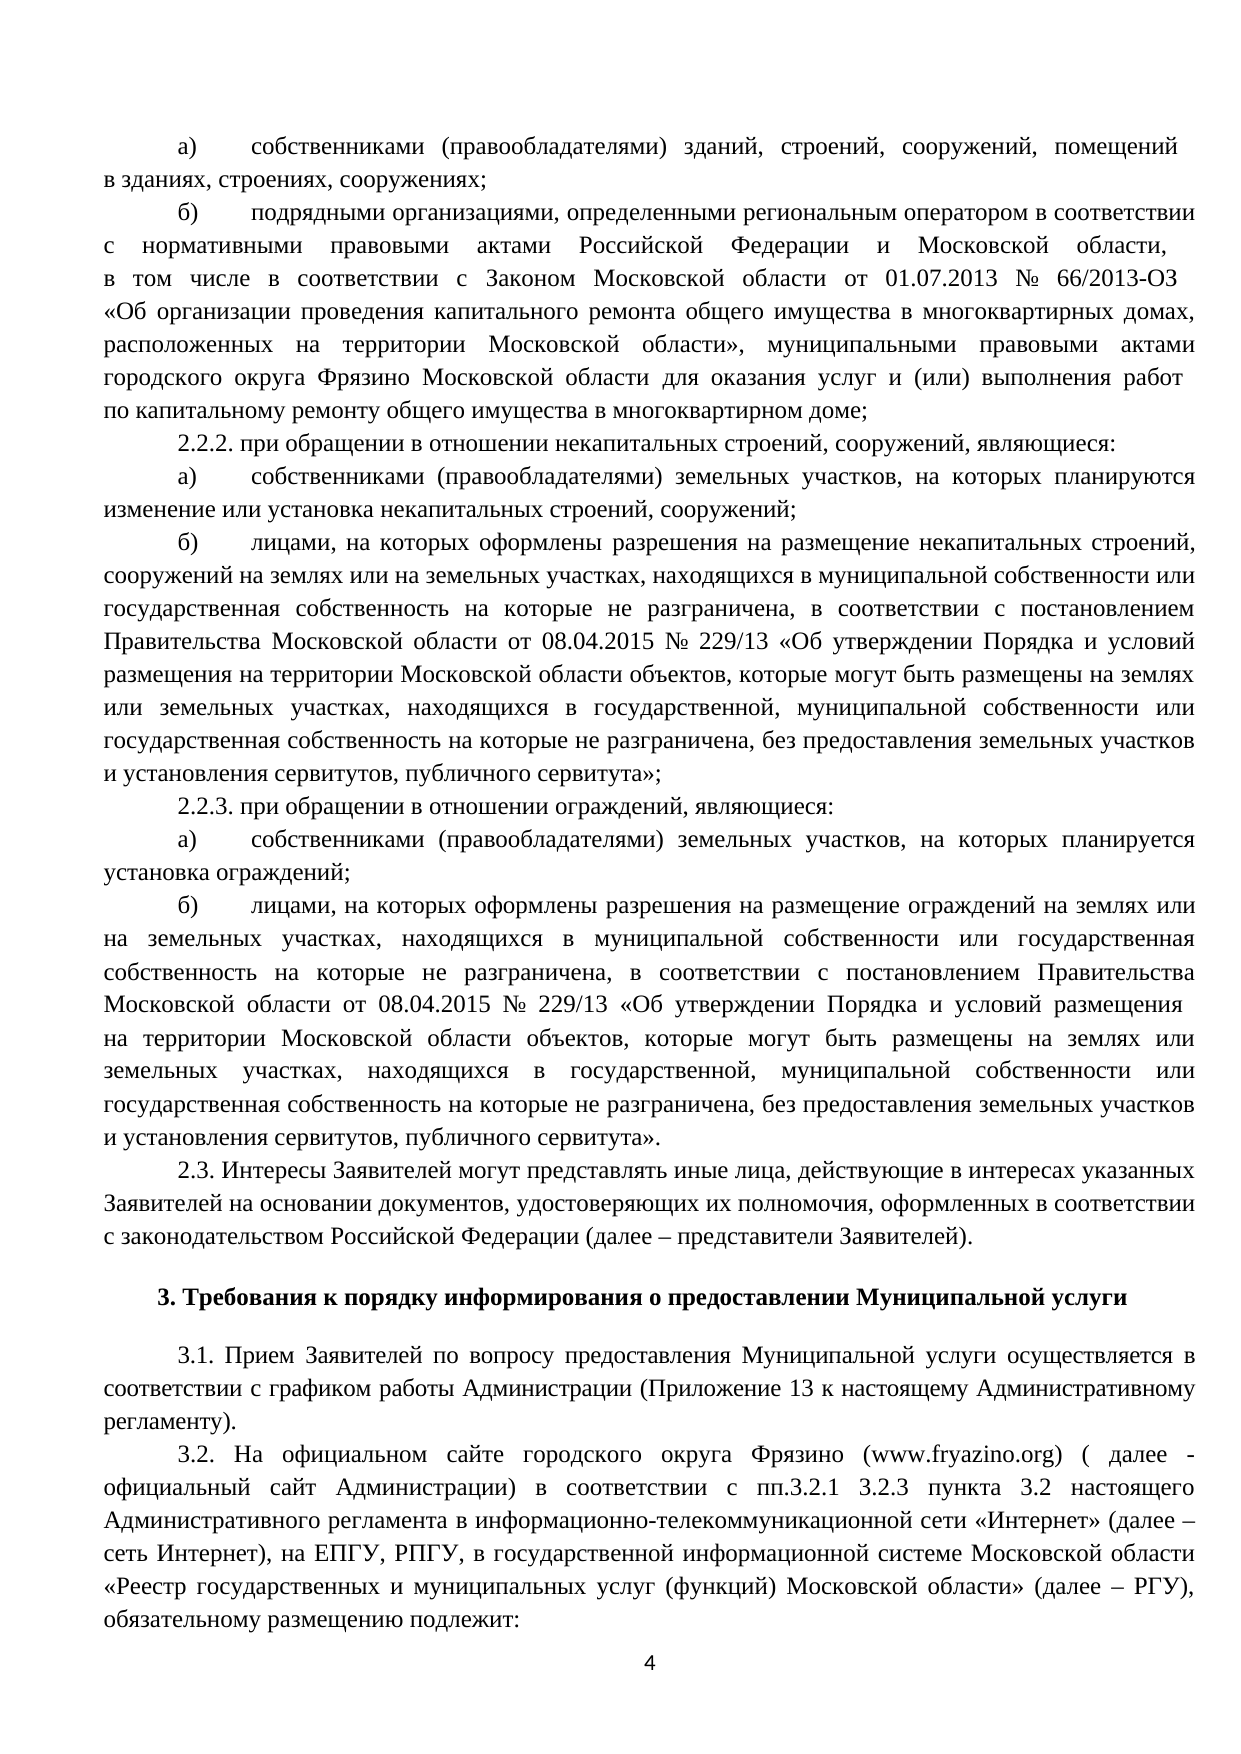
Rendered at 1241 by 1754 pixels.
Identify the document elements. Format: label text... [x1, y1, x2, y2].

text 2.2.2. при обращении в отношении некапитальных строений, сооружений, являющиеся: [103, 428, 1196, 457]
text 3. Требования к порядку информирования о предоставлении Муниципальной услуги [88, 1282, 1196, 1311]
text 2.2.3. при обращении в отношении ограждений, являющиеся: [103, 791, 1196, 820]
text 3.2. На официальном сайте городского округа Фрязино (www.fryazino.org) ( далее - официальный сайт Администрации) в соответствии с пп.3.2.1 3.2.3 пункта 3.2 настоящего Административного регламента в информационно-телекоммуникационной сети «Интернет» (далее –сеть Интернет), на ЕПГУ, РПГУ, в государственной информационной системе Московской области «Реестр государственных и муниципальных услуг (функций) Московской области» (далее – РГУ), обязательному размещению подлежит: [103, 1439, 1196, 1633]
list собственниками (правообладателями) зданий, строений, сооружений, помещений в зданиях, строениях, сооружениях; [103, 131, 1196, 193]
list 3.1. Прием Заявителей по вопросу предоставления Муниципальной услуги осуществляется в соответствии с графиком работы Администрации (Приложение 13 к настоящему Административному регламенту). [103, 1340, 1196, 1435]
list 2.3. Интересы Заявителей могут представлять иные лица, действующие в интересах указанных Заявителей на основании документов, удостоверяющих их полномочия, оформленных в соответствии с законодательством Российской Федерации (далее – представители Заявителей). [103, 1155, 1196, 1249]
list подрядными организациями, определенными региональным оператором в соответствии с нормативными правовыми актами Российской Федерации и Московской области, в том числе в соответствии с Законом Московской области от 01.07.2013 № 66/2013-ОЗ «Об организации проведения капитального ремонта общего имущества в многоквартирных домах, расположенных на территории Московской области», муниципальными правовыми актами городского округа Фрязино Московской области для оказания услуг и (или) выполнения работ по капитальному ремонту общего имущества в многоквартирном доме; [103, 197, 1196, 424]
list лицами, на которых оформлены разрешения на размещение некапитальных строений, сооружений на землях или на земельных участках, находящихся в муниципальной собственности или государственная собственность на которые не разграничена, в соответствии с постановлением Правительства Московской области от 08.04.2015 № 229/13 «Об утверждении Порядка и условий размещения на территории Московской области объектов, которые могут быть размещены на землях или земельных участках, находящихся в государственной, муниципальной собственности или государственная собственность на которые не разграничена, без предоставления земельных участков и установления сервитутов, публичного сервитута»; [103, 527, 1196, 787]
list собственниками (правообладателями) земельных участков, на которых планируется установка ограждений; [103, 824, 1196, 886]
list лицами, на которых оформлены разрешения на размещение ограждений на землях или на земельных участках, находящихся в муниципальной собственности или государственная собственность на которые не разграничена, в соответствии с постановлением Правительства Московской области от 08.04.2015 № 229/13 «Об утверждении Порядка и условий размещения на территории Московской области объектов, которые могут быть размещены на землях или земельных участках, находящихся в государственной, муниципальной собственности или государственная собственность на которые не разграничена, без предоставления земельных участков и установления сервитутов, публичного сервитута». [103, 891, 1196, 1150]
list собственниками (правообладателями) земельных участков, на которых планируются изменение или установка некапитальных строений, сооружений; [103, 461, 1196, 523]
